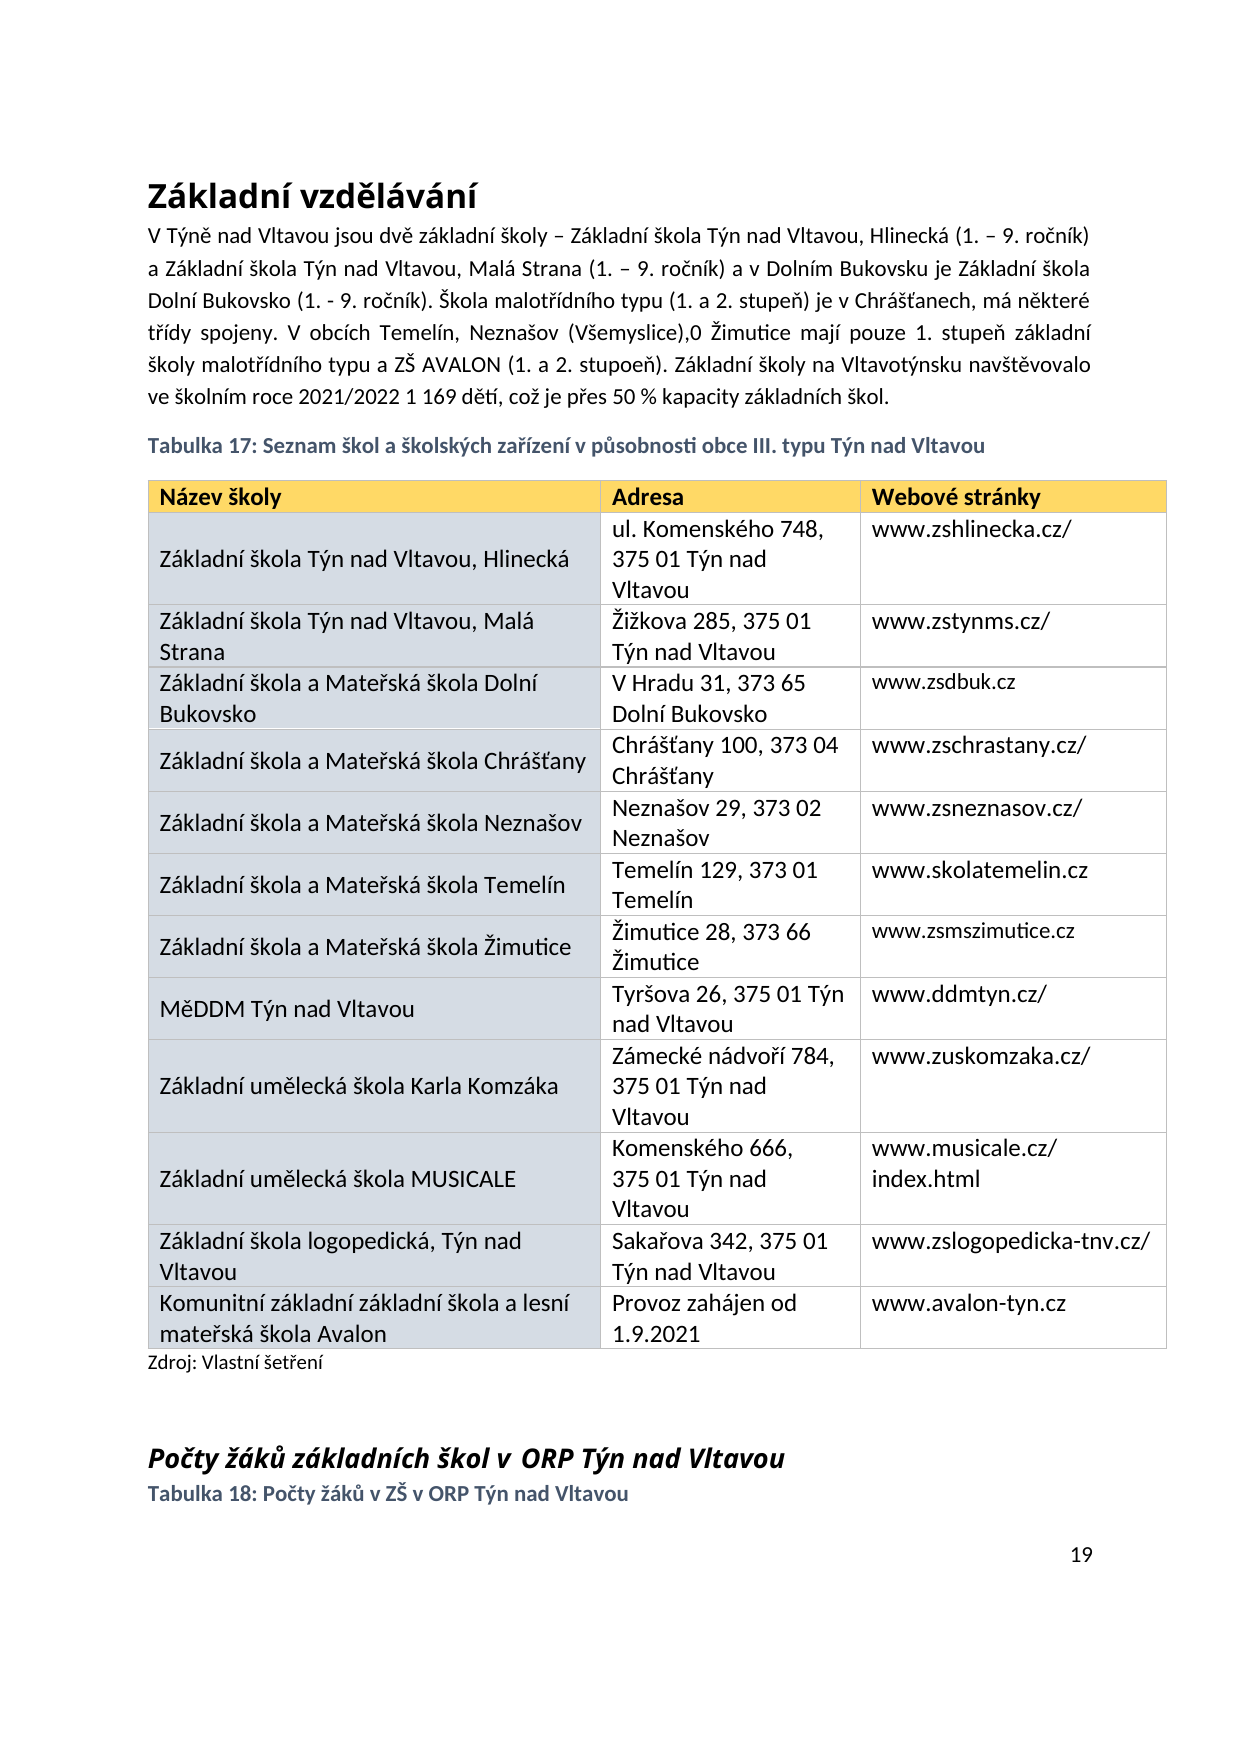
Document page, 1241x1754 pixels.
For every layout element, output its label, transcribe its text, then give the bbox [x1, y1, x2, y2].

table_cell www.musicale.cz/index.html [861, 1133, 1166, 1224]
subtitle Počty žáků základních škol v ORP Týn nad Vltavou [148, 1439, 1093, 1476]
text Tabulka 17: Seznam škol a školských zařízení v působnosti obce III. typu Týn nad Vltavou [148, 431, 1093, 459]
table_cell Žimutice 28, 373 66 Žimutice [601, 916, 860, 977]
table_header Webové stránky [861, 481, 1166, 512]
text Zdroj: Vlastní šetření [148, 1349, 1093, 1375]
table_cell www.zsdbuk.cz [861, 668, 1166, 728]
table_cell www.zschrastany.cz/ [861, 730, 1166, 791]
table_cell Neznašov 29, 373 02 Neznašov [601, 792, 860, 853]
table_cell Základní umělecká škola Karla Komzáka [149, 1040, 600, 1132]
table_cell Žižkova 285, 375 01 Týn nad Vltavou [601, 605, 860, 666]
table_cell MěDDM Týn nad Vltavou [149, 978, 600, 1039]
table_cell www.zslogopedicka-tnv.cz/ [861, 1225, 1166, 1286]
table_cell Temelín 129, 373 01 Temelín [601, 854, 860, 915]
table_cell Základní škola a Mateřská škola Neznašov [149, 792, 600, 853]
table_header Název školy [149, 481, 600, 512]
table_cell www.zsmszimutice.cz [861, 916, 1166, 977]
table_cell www.zstynms.cz/ [861, 605, 1166, 666]
table_cell www.zuskomzaka.cz/ [861, 1040, 1166, 1132]
table_cell Zámecké nádvoří 784, 375 01 Týn nad Vltavou [601, 1040, 860, 1132]
table_cell V Hradu 31, 373 65 Dolní Bukovsko [601, 668, 860, 728]
table_cell Sakařova 342, 375 01 Týn nad Vltavou [601, 1225, 860, 1286]
table_cell Základní umělecká škola MUSICALE [149, 1133, 600, 1224]
table_cell Komunitní základní základní škola a lesní mateřská škola Avalon [149, 1287, 600, 1348]
table_cell Základní škola Týn nad Vltavou, Malá Strana [149, 605, 600, 666]
subtitle Základní vzdělávání [148, 173, 1093, 218]
table_cell Základní škola a Mateřská škola Chrášťany [149, 730, 600, 791]
table_cell www.ddmtyn.cz/ [861, 978, 1166, 1039]
table_cell www.zsneznasov.cz/ [861, 792, 1166, 853]
table_cell Základní škola a Mateřská škola Temelín [149, 854, 600, 915]
table_cell Komenského 666, 375 01 Týn nad Vltavou [601, 1133, 860, 1224]
table_cell www.zshlinecka.cz/ [861, 513, 1166, 604]
table_cell Provoz zahájen od 1.9.2021 [601, 1287, 860, 1348]
table_cell Tyršova 26, 375 01 Týn nad Vltavou [601, 978, 860, 1039]
table_cell Základní škola logopedická, Týn nad Vltavou [149, 1225, 600, 1286]
table_header Adresa [601, 481, 860, 512]
text Tabulka 18: Počty žáků v ZŠ v ORP Týn nad Vltavou [148, 1479, 1093, 1507]
table_cell www.skolatemelin.cz [861, 854, 1166, 915]
table_cell Chrášťany 100, 373 04 Chrášťany [601, 730, 860, 791]
table_cell Základní škola a Mateřská škola Dolní Bukovsko [149, 668, 600, 728]
text V Týně nad Vltavou jsou dvě základní školy – Základní škola Týn nad Vltavou, Hlinecká (1. – 9. ročník) a Základní škola Týn nad Vltavou, Malá Strana (1. – 9. ročník) a v Dolním Bukovsku je Základní škola Dolní Bukovsko (1. - 9. ročník). Škola malotřídního typu (1. a 2. stupeň) je v Chrášťanech, má některé třídy spojeny. V obcích Temelín, Neznašov (Všemyslice),0 Žimutice mají pouze 1. stupeň základní školy malotřídního typu a ZŠ AVALON (1. a 2. stupoeň). Základní školy na Vltavotýnsku navštěvovalo ve školním roce 2021/2022 1 169 dětí, což je přes 50 % kapacity základních škol. [148, 222, 1093, 411]
table_cell Základní škola Týn nad Vltavou, Hlinecká [149, 513, 600, 604]
table_cell ul. Komenského 748, 375 01 Týn nad Vltavou [601, 513, 860, 604]
table_cell www.avalon-tyn.cz [861, 1287, 1166, 1348]
table_cell Základní škola a Mateřská škola Žimutice [149, 916, 600, 977]
